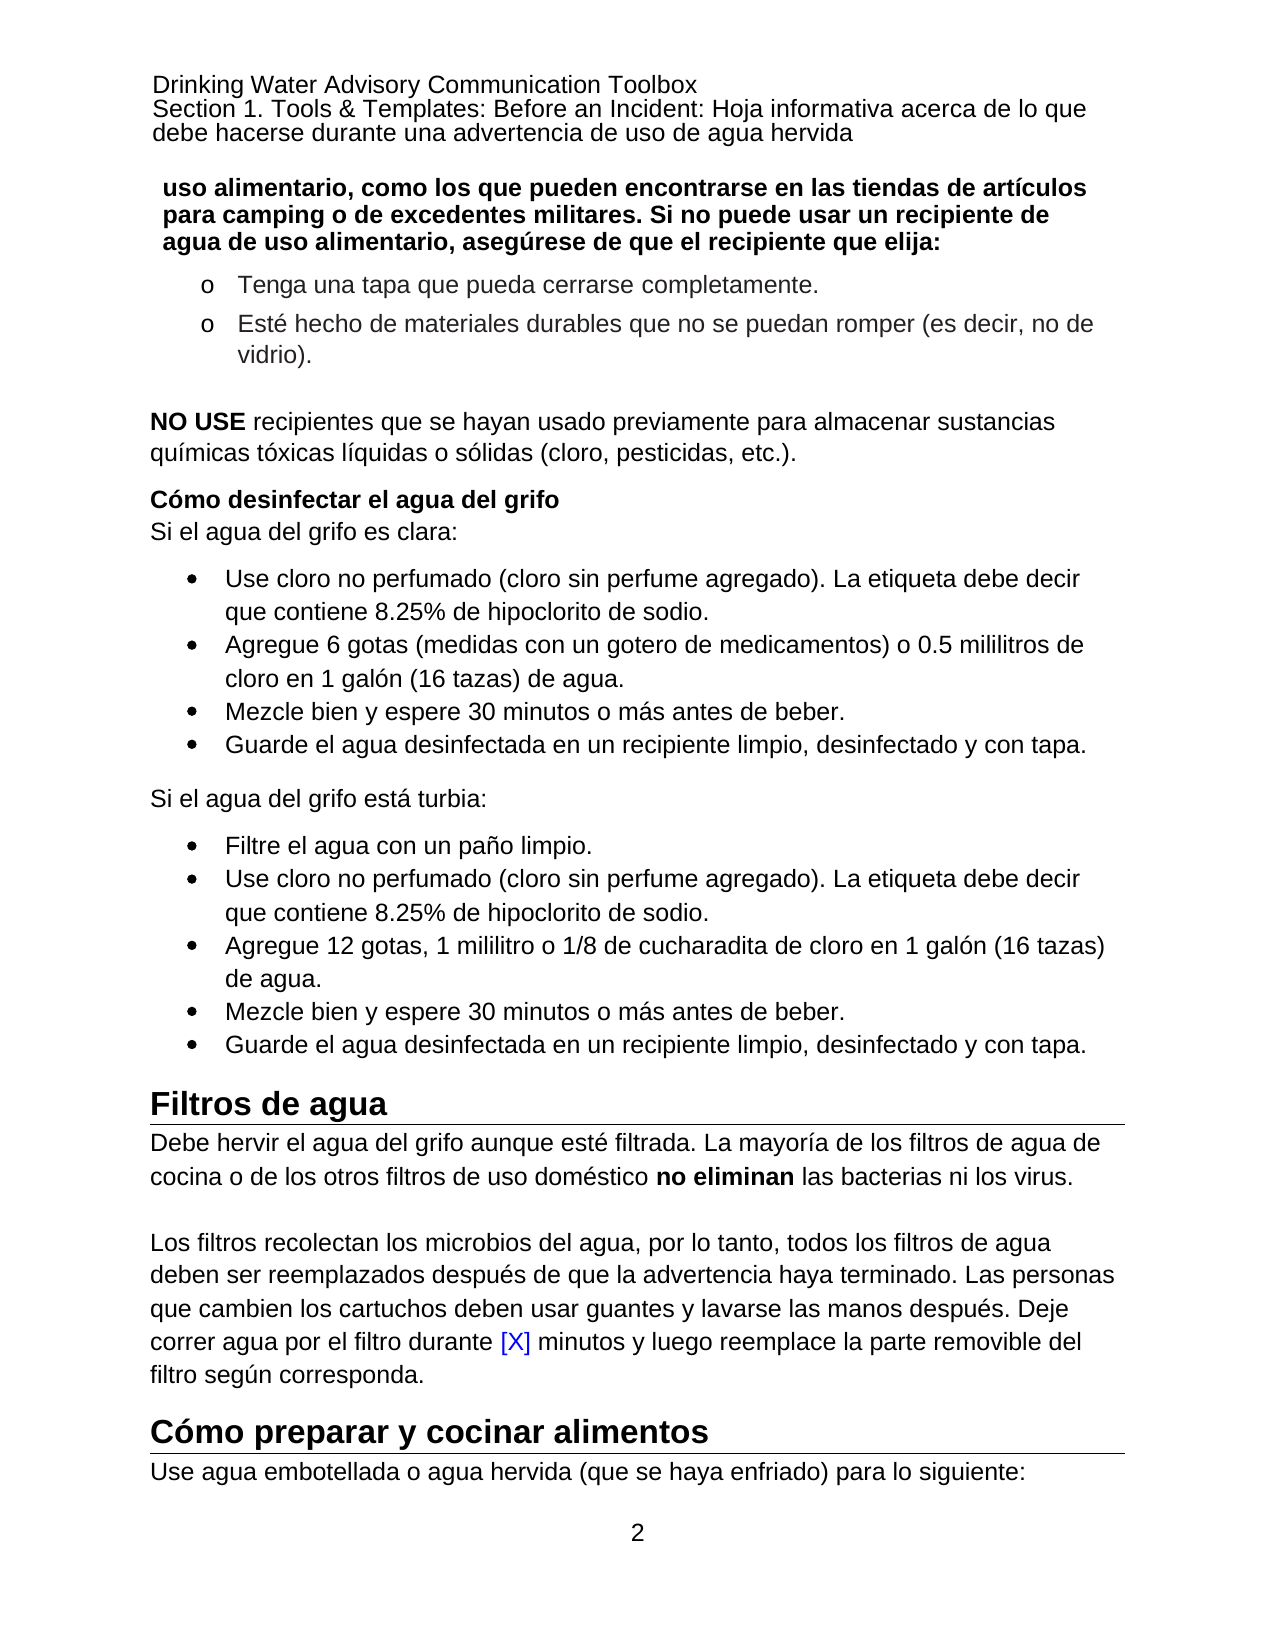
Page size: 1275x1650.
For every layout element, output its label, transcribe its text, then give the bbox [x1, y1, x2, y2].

text Los filtros recolectan los microbios del agua, por lo tanto, todos los filtros de agua deben ser reemplazados después de que la advertencia haya terminado. Las personas que cambien los cartuchos deben usar guantes y lavarse las manos después. Deje correr agua por el filtro durante [X] minutos y luego reemplace la parte removible del filtro según corresponda. [150, 1227, 1127, 1388]
text Si el agua del grifo es clara: [150, 517, 1125, 545]
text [162, 174, 1106, 256]
list Mezcle bien y espere 30 minutos o más antes de beber. [187, 997, 1125, 1026]
list Use cloro no perfumado (cloro sin perfume agregado). La etiqueta debe decir que contiene 8.25% de hipoclorito de sodio. [187, 564, 1125, 626]
subtitle Filtros de agua [150, 1084, 1125, 1124]
subtitle Cómo preparar y cocinar alimentos [150, 1412, 1125, 1453]
list Agregue 12 gotas, 1 mililitro o 1/8 de cucharadita de cloro en 1 galón (16 tazas) de agua. [187, 931, 1125, 992]
list Filtre el agua con un paño limpio. [187, 831, 1125, 860]
list Tenga una tapa que pueda cerrarse completamente. [200, 270, 1125, 301]
list Use cloro no perfumado (cloro sin perfume agregado). La etiqueta debe decir que contiene 8.25% de hipoclorito de sodio. [187, 864, 1125, 926]
text NO USE recipientes que se hayan usado previamente para almacenar sustancias químicas tóxicas líquidas o sólidas (cloro, pesticidas, etc.). [150, 407, 1125, 467]
text Use agua embotellada o agua hervida (que se haya enfriado) para lo siguiente: [150, 1457, 1125, 1486]
subtitle Cómo desinfectar el agua del grifo [150, 486, 1125, 514]
text Debe hervir el agua del grifo aunque esté filtrada. La mayoría de los filtros de agua de cocina o de los otros filtros de uso doméstico no eliminan las bacterias ni los virus. [150, 1128, 1127, 1190]
list Guarde el agua desinfectada en un recipiente limpio, desinfectado y con tapa. [187, 730, 1125, 758]
list Guarde el agua desinfectada en un recipiente limpio, desinfectado y con tapa. [187, 1030, 1125, 1059]
text Si el agua del grifo está turbia: [150, 784, 1125, 812]
list Esté hecho de materiales durables que no se puedan romper (es decir, no de vidrio). [200, 309, 1125, 369]
list Agregue 6 gotas (medidas con un gotero de medicamentos) o 0.5 mililitros de cloro en 1 galón (16 tazas) de agua. [187, 630, 1125, 692]
list Mezcle bien y espere 30 minutos o más antes de beber. [187, 697, 1125, 725]
